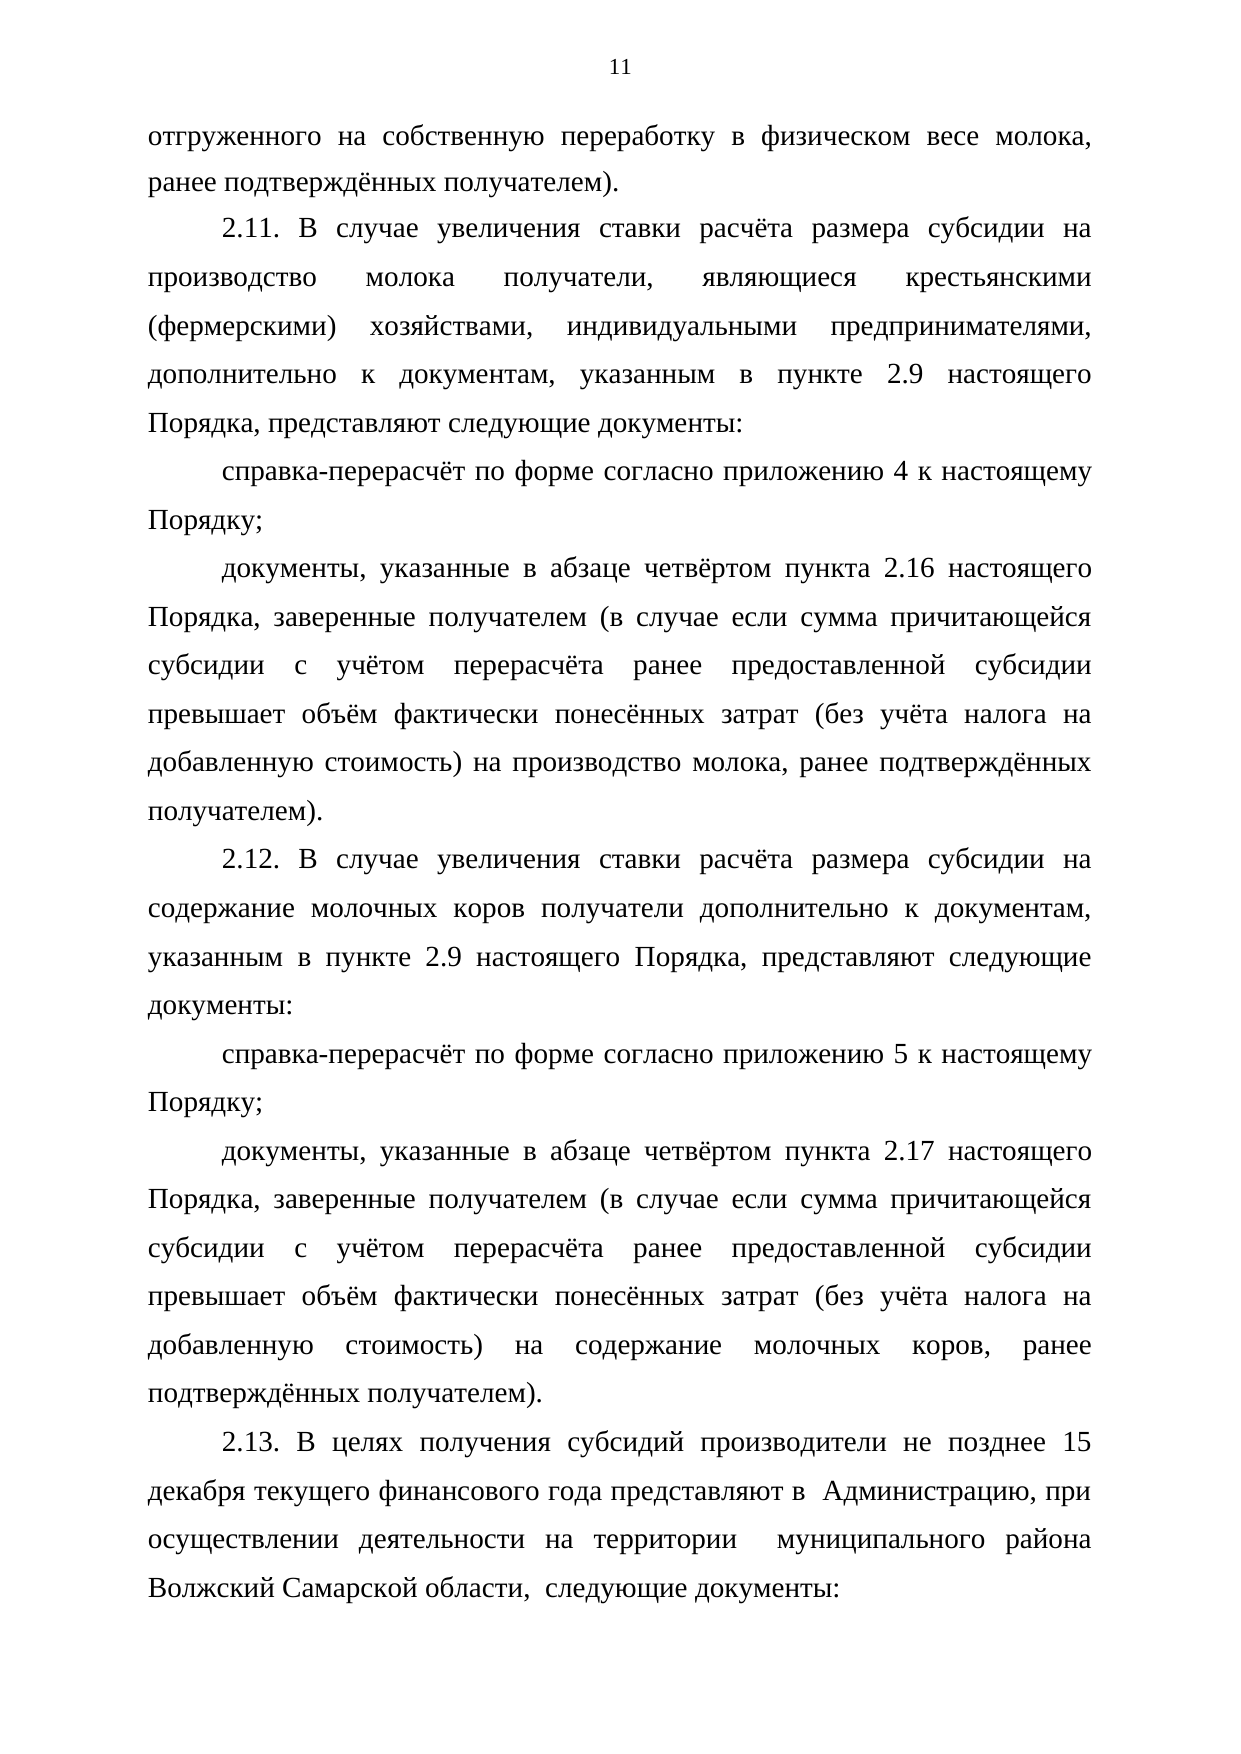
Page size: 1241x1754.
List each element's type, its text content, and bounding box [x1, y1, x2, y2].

text 2.13. В целях получения субсидий производители не позднее 15 декабря текущего финансового года представляют в Администрацию, при осуществлении деятельности на территории муниципального района Волжский Самарской области, следующие документы: [148, 1424, 1092, 1603]
text 2.11. В случае увеличения ставки расчёта размера субсидии на производство молока получатели, являющиеся крестьянскими (фермерскими) хозяйствами, индивидуальными предпринимателями, дополнительно к документам, указанным в пункте 2.9 настоящего Порядка, представляют следующие документы: [148, 211, 1092, 438]
text документы, указанные в абзаце четвёртом пункта 2.17 настоящего Порядка, заверенные получателем (в случае если сумма причитающейся субсидии с учётом перерасчёта ранее предоставленной субсидии превышает объём фактически понесённых затрат (без учёта налога на добавленную стоимость) на содержание молочных коров, ранее подтверждённых получателем). [148, 1133, 1092, 1409]
text документы, указанные в абзаце четвёртом пункта 2.16 настоящего Порядка, заверенные получателем (в случае если сумма причитающейся субсидии с учётом перерасчёта ранее предоставленной субсидии превышает объём фактически понесённых затрат (без учёта налога на добавленную стоимость) на производство молока, ранее подтверждённых получателем). [148, 550, 1092, 827]
text 2.12. В случае увеличения ставки расчёта размера субсидии на содержание молочных коров получатели дополнительно к документам, указанным в пункте 2.9 настоящего Порядка, представляют следующие документы: [148, 842, 1092, 1021]
text справка-перерасчёт по форме согласно приложению 5 к настоящему Порядку; [148, 1036, 1092, 1118]
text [148, 118, 1092, 198]
text справка-перерасчёт по форме согласно приложению 4 к настоящему Порядку; [148, 453, 1092, 535]
